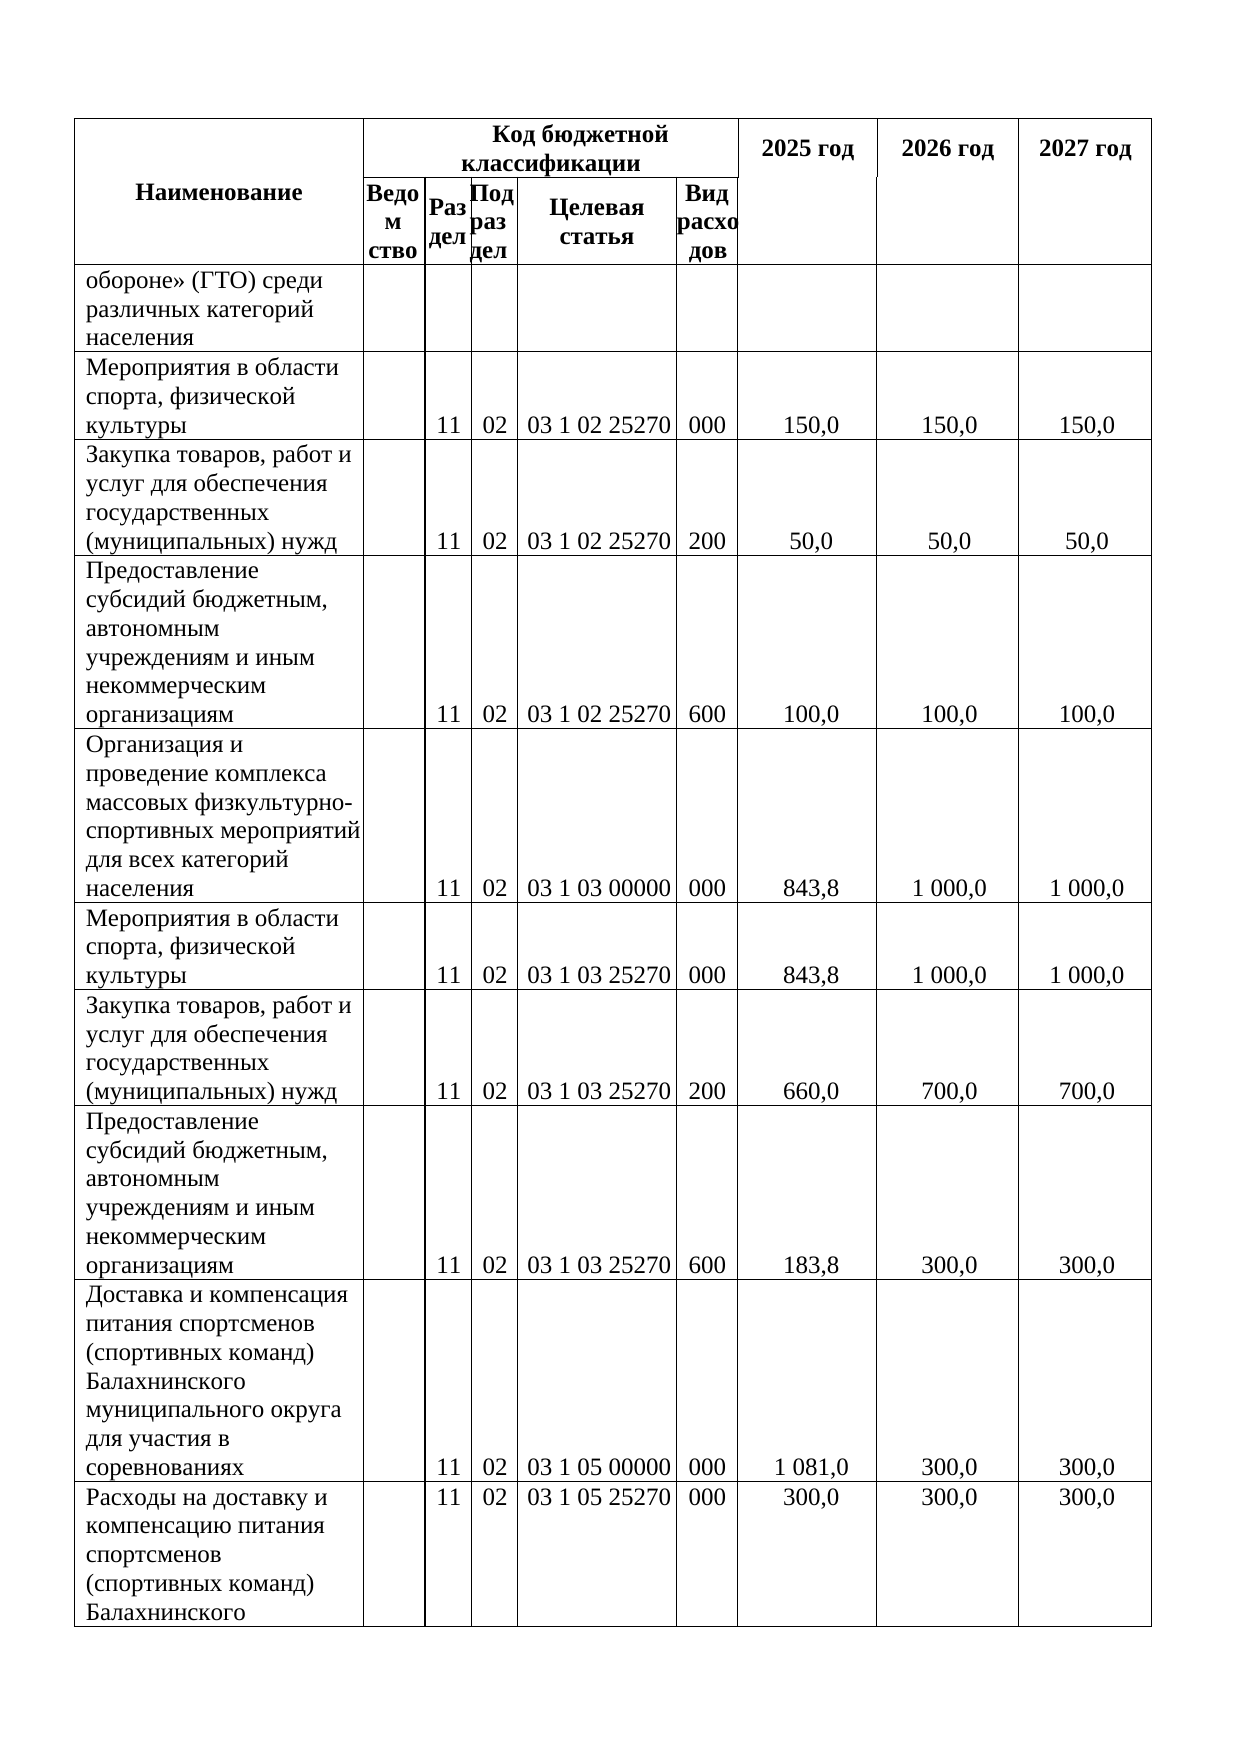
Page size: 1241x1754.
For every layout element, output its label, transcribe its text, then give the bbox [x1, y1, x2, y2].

table_header 2026 год [878, 119, 1018, 177]
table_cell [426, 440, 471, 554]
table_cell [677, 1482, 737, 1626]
table_cell [1019, 177, 1151, 264]
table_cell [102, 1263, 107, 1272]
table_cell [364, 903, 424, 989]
table_cell [877, 177, 1018, 264]
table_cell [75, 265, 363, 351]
table_cell [738, 177, 876, 264]
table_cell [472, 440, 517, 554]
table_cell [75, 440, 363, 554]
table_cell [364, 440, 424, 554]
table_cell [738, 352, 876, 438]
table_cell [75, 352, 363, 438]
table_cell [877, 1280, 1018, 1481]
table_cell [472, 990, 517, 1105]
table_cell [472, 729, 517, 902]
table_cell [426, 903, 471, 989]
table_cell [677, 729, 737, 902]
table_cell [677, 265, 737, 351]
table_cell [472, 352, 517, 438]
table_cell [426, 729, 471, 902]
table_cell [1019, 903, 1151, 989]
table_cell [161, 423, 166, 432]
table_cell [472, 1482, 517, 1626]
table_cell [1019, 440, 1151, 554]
table_cell Ведом ство [364, 178, 424, 264]
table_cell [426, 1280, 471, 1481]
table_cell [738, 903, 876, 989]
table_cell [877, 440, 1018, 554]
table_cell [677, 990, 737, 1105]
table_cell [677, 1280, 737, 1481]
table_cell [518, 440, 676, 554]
table_header Наименование [75, 119, 363, 264]
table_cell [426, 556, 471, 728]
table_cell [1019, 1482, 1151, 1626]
table_cell Под раз дел [472, 178, 517, 264]
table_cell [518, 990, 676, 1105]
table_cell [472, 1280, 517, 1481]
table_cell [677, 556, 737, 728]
table_cell Вид расходов [677, 178, 737, 264]
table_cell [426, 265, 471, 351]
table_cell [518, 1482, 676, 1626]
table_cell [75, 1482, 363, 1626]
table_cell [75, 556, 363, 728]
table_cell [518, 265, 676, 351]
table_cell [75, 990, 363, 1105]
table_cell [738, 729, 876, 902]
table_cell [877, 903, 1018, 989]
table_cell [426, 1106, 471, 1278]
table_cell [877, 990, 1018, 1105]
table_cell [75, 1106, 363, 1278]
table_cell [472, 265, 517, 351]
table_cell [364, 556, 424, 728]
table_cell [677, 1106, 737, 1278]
table_cell Целевая статья [518, 178, 676, 264]
table_header 2025 год [739, 119, 877, 177]
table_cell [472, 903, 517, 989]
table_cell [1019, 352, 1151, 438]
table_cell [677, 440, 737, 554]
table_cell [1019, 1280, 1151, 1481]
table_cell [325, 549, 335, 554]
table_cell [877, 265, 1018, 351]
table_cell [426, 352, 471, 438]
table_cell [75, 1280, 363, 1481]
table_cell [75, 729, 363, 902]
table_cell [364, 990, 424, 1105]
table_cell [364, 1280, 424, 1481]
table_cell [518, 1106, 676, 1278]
table_header 2027 год [1019, 119, 1151, 177]
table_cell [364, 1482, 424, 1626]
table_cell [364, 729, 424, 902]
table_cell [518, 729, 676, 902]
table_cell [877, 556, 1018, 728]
table_cell Раз дел [426, 178, 471, 264]
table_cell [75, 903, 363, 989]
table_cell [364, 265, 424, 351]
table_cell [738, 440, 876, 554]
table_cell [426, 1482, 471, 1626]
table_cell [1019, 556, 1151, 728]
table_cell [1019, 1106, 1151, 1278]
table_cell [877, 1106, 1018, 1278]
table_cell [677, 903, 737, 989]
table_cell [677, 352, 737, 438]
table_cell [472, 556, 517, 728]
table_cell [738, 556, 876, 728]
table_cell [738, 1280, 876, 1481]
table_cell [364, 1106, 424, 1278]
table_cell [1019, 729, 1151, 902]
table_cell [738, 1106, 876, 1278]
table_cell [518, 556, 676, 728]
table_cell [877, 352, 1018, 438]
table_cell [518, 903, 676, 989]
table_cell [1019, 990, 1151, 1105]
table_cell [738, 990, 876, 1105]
table_header Код бюджетной классификации [364, 119, 738, 177]
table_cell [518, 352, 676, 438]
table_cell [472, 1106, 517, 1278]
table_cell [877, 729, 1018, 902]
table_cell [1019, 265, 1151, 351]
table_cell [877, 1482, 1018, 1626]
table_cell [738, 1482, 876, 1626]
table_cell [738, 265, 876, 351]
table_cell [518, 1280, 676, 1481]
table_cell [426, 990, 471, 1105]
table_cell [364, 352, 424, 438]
